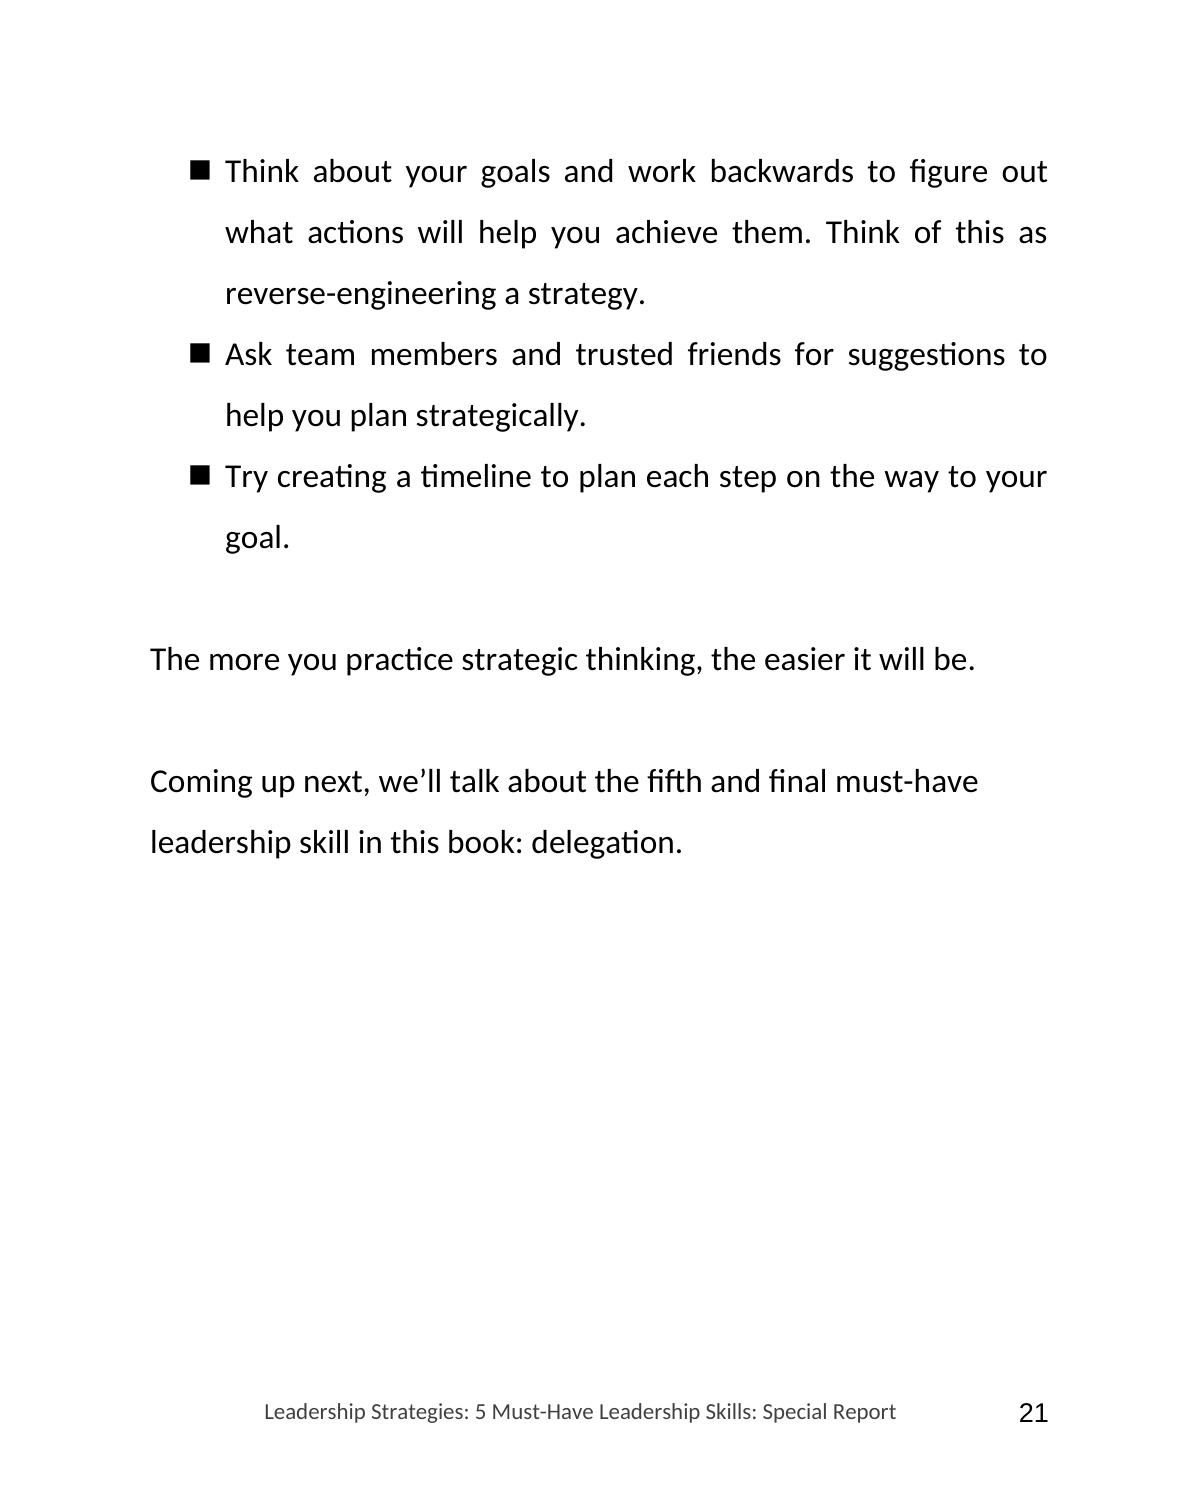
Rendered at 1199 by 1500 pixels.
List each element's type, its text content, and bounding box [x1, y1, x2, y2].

list Try creating a timeline to plan each step on the way to your goal. [187, 455, 1049, 557]
text Coming up next, we’ll talk about the fifth and final must-have leadership skill in this book: delegation. [150, 760, 1049, 862]
list Ask team members and trusted friends for suggestions to help you plan strategically. [187, 333, 1049, 435]
text The more you practice strategic thinking, the easier it will be. [150, 638, 1049, 679]
list Think about your goals and work backwards to figure out what actions will help you achieve them. Think of this as reverse-engineering a strategy. [187, 150, 1049, 313]
